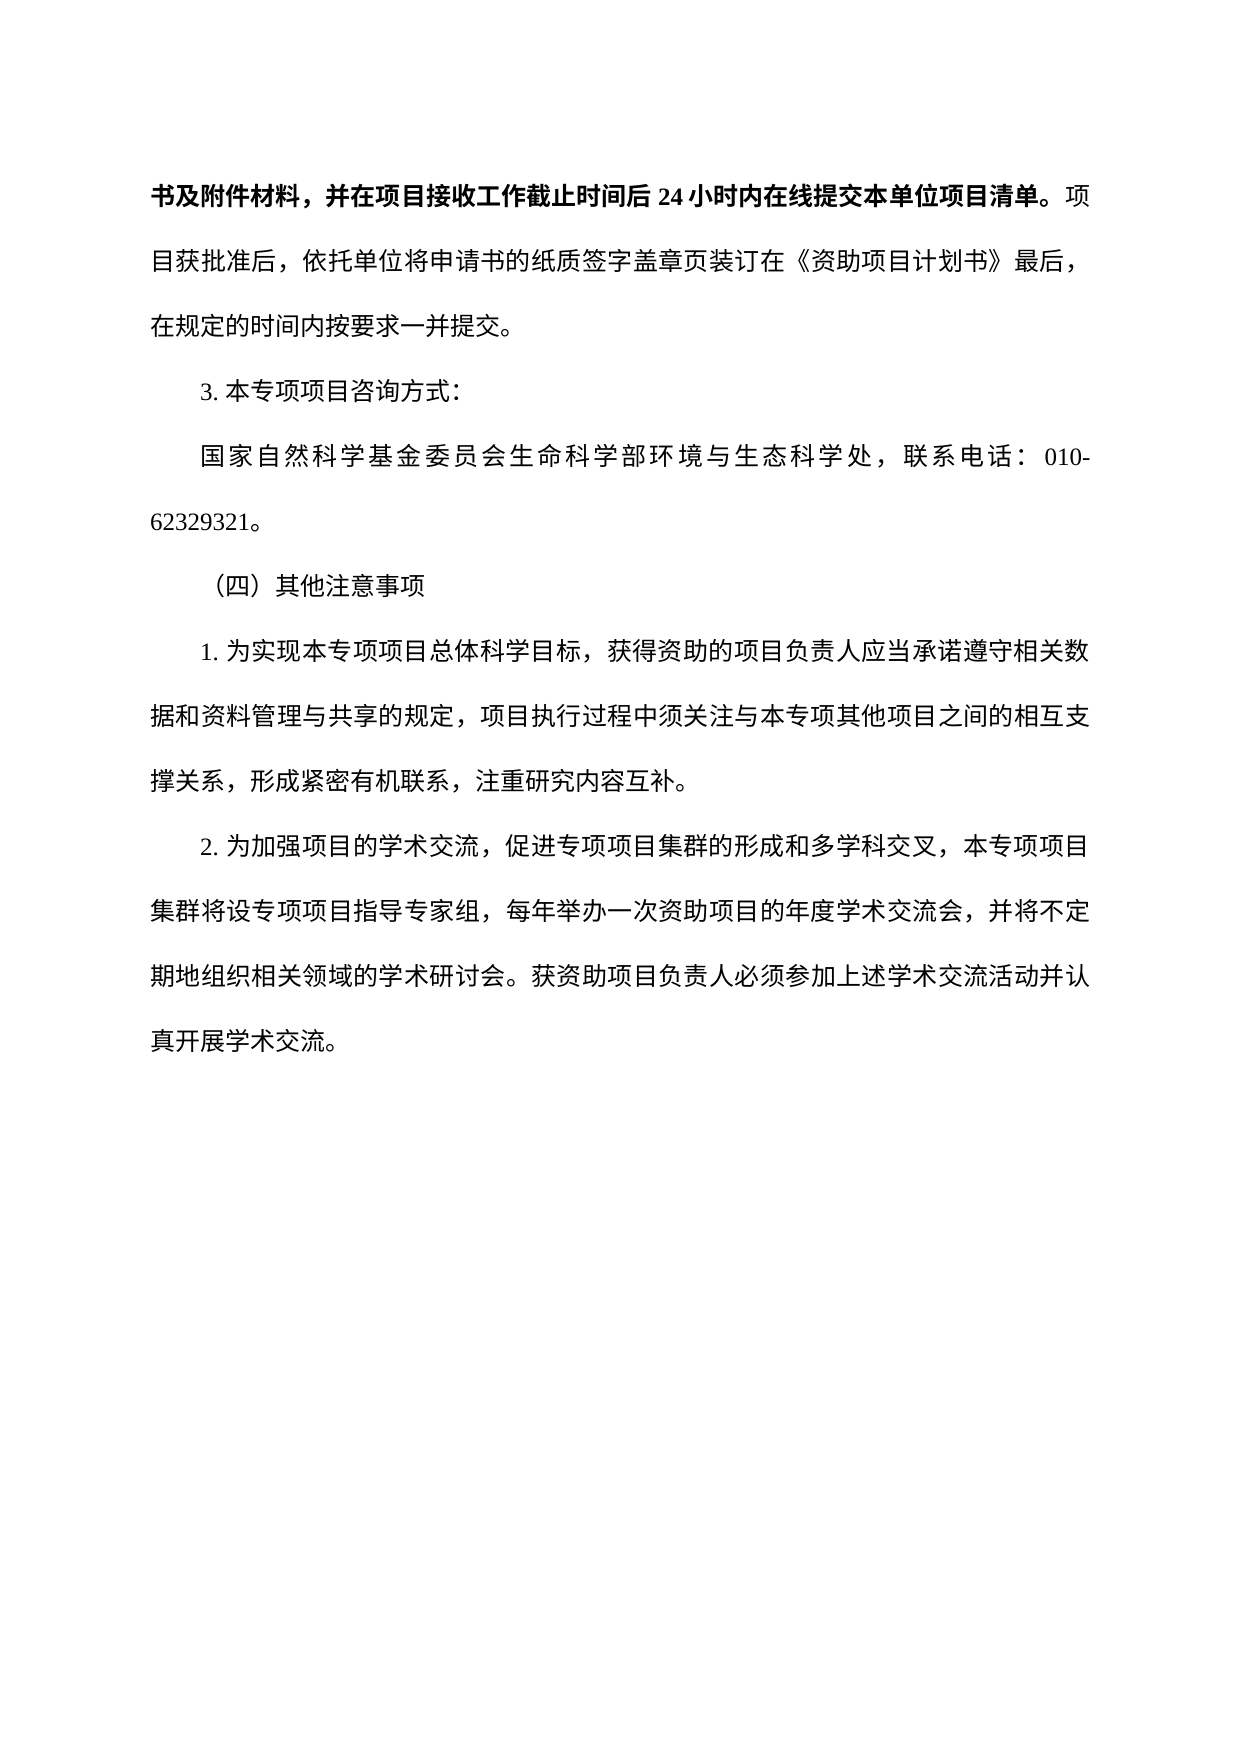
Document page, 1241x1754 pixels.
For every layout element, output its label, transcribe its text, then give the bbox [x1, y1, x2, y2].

text 1. 为实现本专项项目总体科学目标，获得资助的项目负责人应当承诺遵守相关数据和资料管理与共享的规定，项目执行过程中须关注与本专项其他项目之间的相互支撑关系，形成紧密有机联系，注重研究内容互补。 [150, 617, 1090, 812]
text 2. 为加强项目的学术交流，促进专项项目集群的形成和多学科交叉，本专项项目集群将设专项项目指导专家组，每年举办一次资助项目的年度学术交流会，并将不定期地组织相关领域的学术研讨会。获资助项目负责人必须参加上述学术交流活动并认真开展学术交流。 [150, 812, 1090, 1072]
text 3. 本专项项目咨询方式： [150, 357, 1090, 422]
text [150, 162, 1090, 357]
text 国家自然科学基金委员会生命科学部环境与生态科学处，联系电话：010-62329321。 [150, 422, 1090, 552]
text （四）其他注意事项 [150, 552, 1090, 617]
